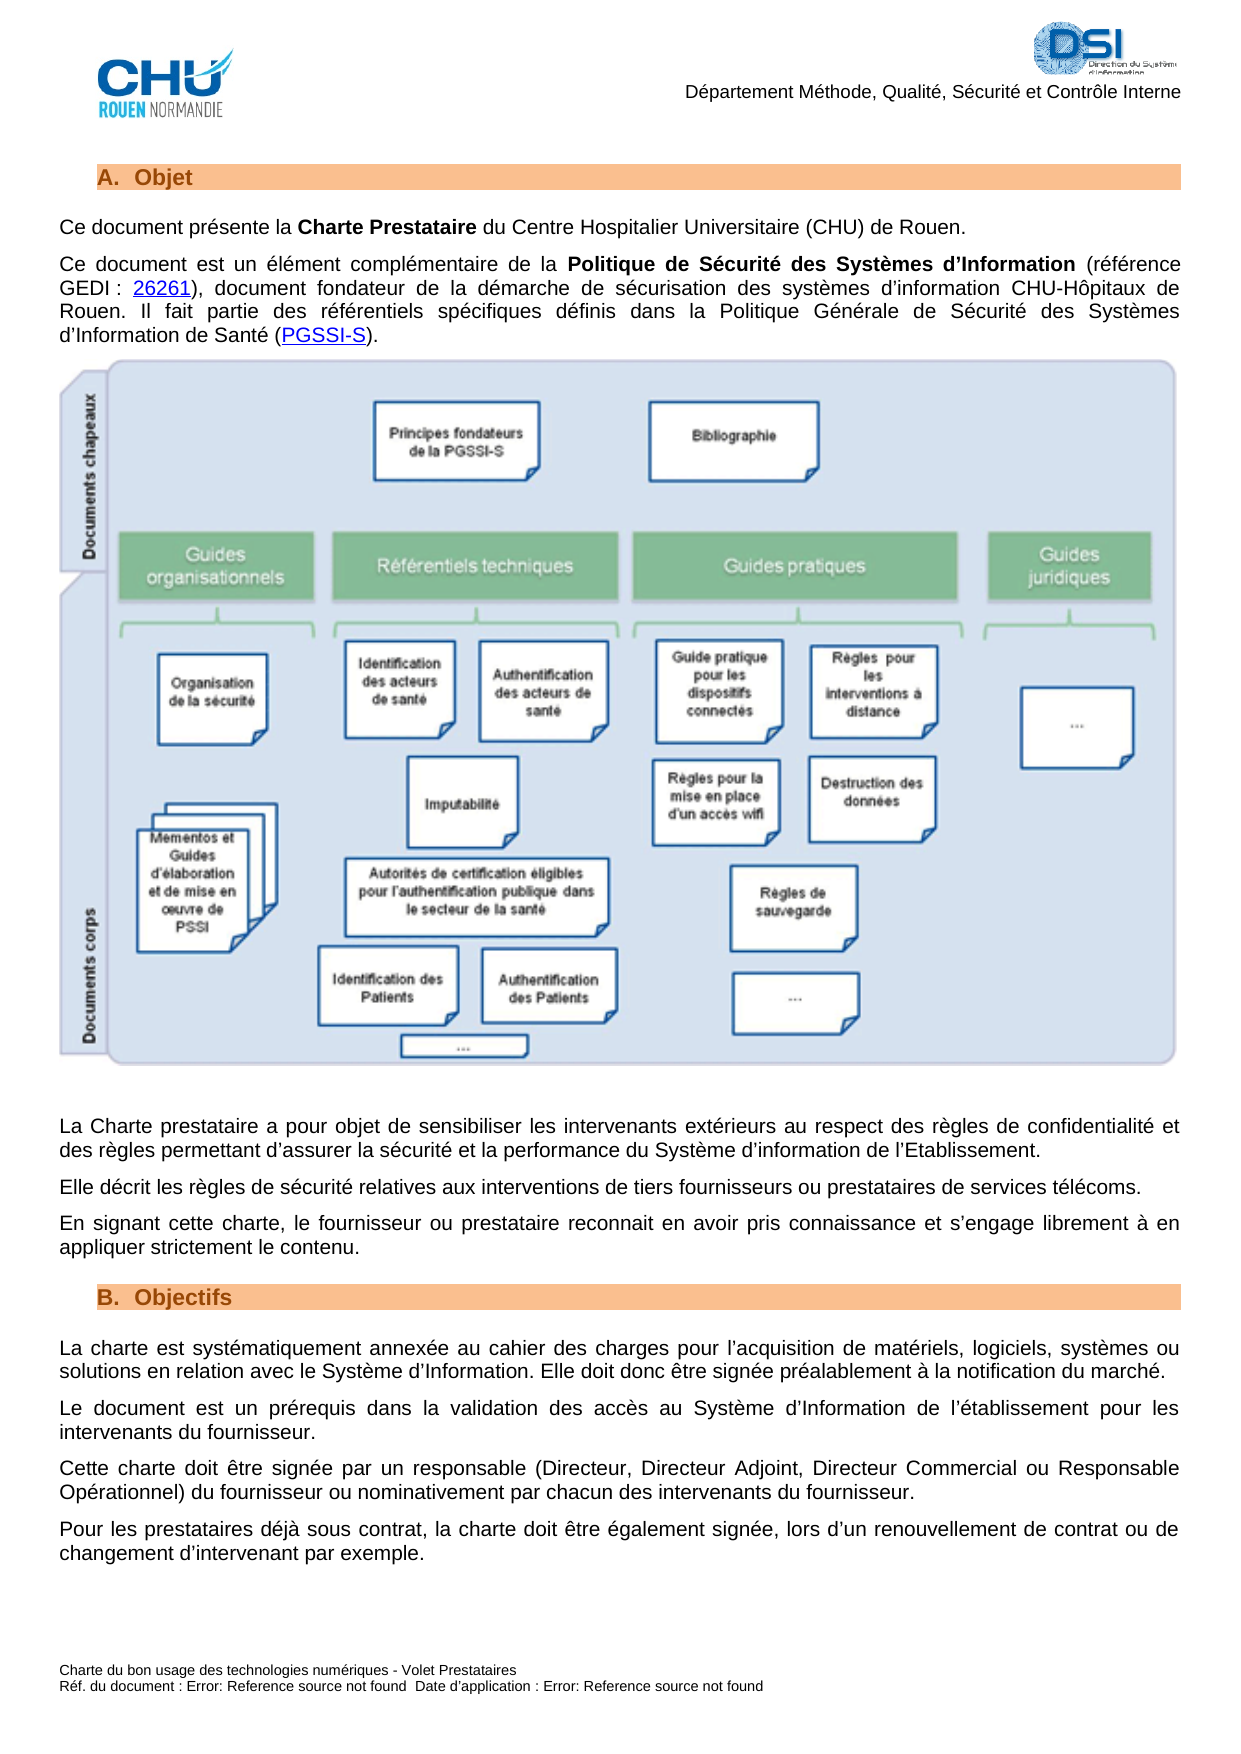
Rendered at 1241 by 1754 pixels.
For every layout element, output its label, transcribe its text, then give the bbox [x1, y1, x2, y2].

picture [59, 359, 1177, 1066]
text La charte est systématiquement annexée au cahier des charges pour l’acquisition de matériels, logiciels, systèmes ou solutions en relation avec le Système d’Information. Elle doit donc être signée préalablement à la notification du marché. [59, 1335, 1181, 1383]
text Le document est un prérequis dans la validation des accès au Système d’Information de l’établissement pour les intervenants du fournisseur. [59, 1396, 1181, 1444]
text La Charte prestataire a pour objet de sensibiliser les intervenants extérieurs au respect des règles de confidentialité et des règles permettant d’assurer la sécurité et la performance du Système d’information de l’Etablissement. [59, 1114, 1181, 1162]
text En signant cette charte, le fournisseur ou prestataire reconnait en avoir pris connaissance et s’engage librement à en appliquer strictement le contenu. [59, 1211, 1181, 1259]
picture [1032, 20, 1176, 74]
text Objectifs [97, 1284, 1181, 1310]
text Cette charte doit être signée par un responsable (Directeur, Directeur Adjoint, Directeur Commercial ou Responsable Opérationnel) du fournisseur ou nominativement par chacun des intervenants du fournisseur. [59, 1456, 1181, 1504]
text Elle décrit les règles de sécurité relatives aux interventions de tiers fournisseurs ou prestataires de services télécoms. [59, 1175, 1181, 1199]
text Ce document présente la Charte Prestataire du Centre Hospitalier Universitaire (CHU) de Rouen. [59, 215, 1181, 239]
text Ce document est un élément complémentaire de la Politique de Sécurité des Systèmes d’Information (référence GEDI : 26261), document fondateur de la démarche de sécurisation des systèmes d’information CHU-Hôpitaux de Rouen. Il fait partie des référentiels spécifiques définis dans la Politique Générale de Sécurité des Systèmes d’Information de Santé (PGSSI-S). [59, 251, 1181, 347]
picture [93, 45, 234, 118]
text Objet [97, 164, 1181, 190]
text Pour les prestataires déjà sous contrat, la charte doit être également signée, lors d’un renouvellement de contrat ou de changement d’intervenant par exemple. [59, 1517, 1181, 1564]
